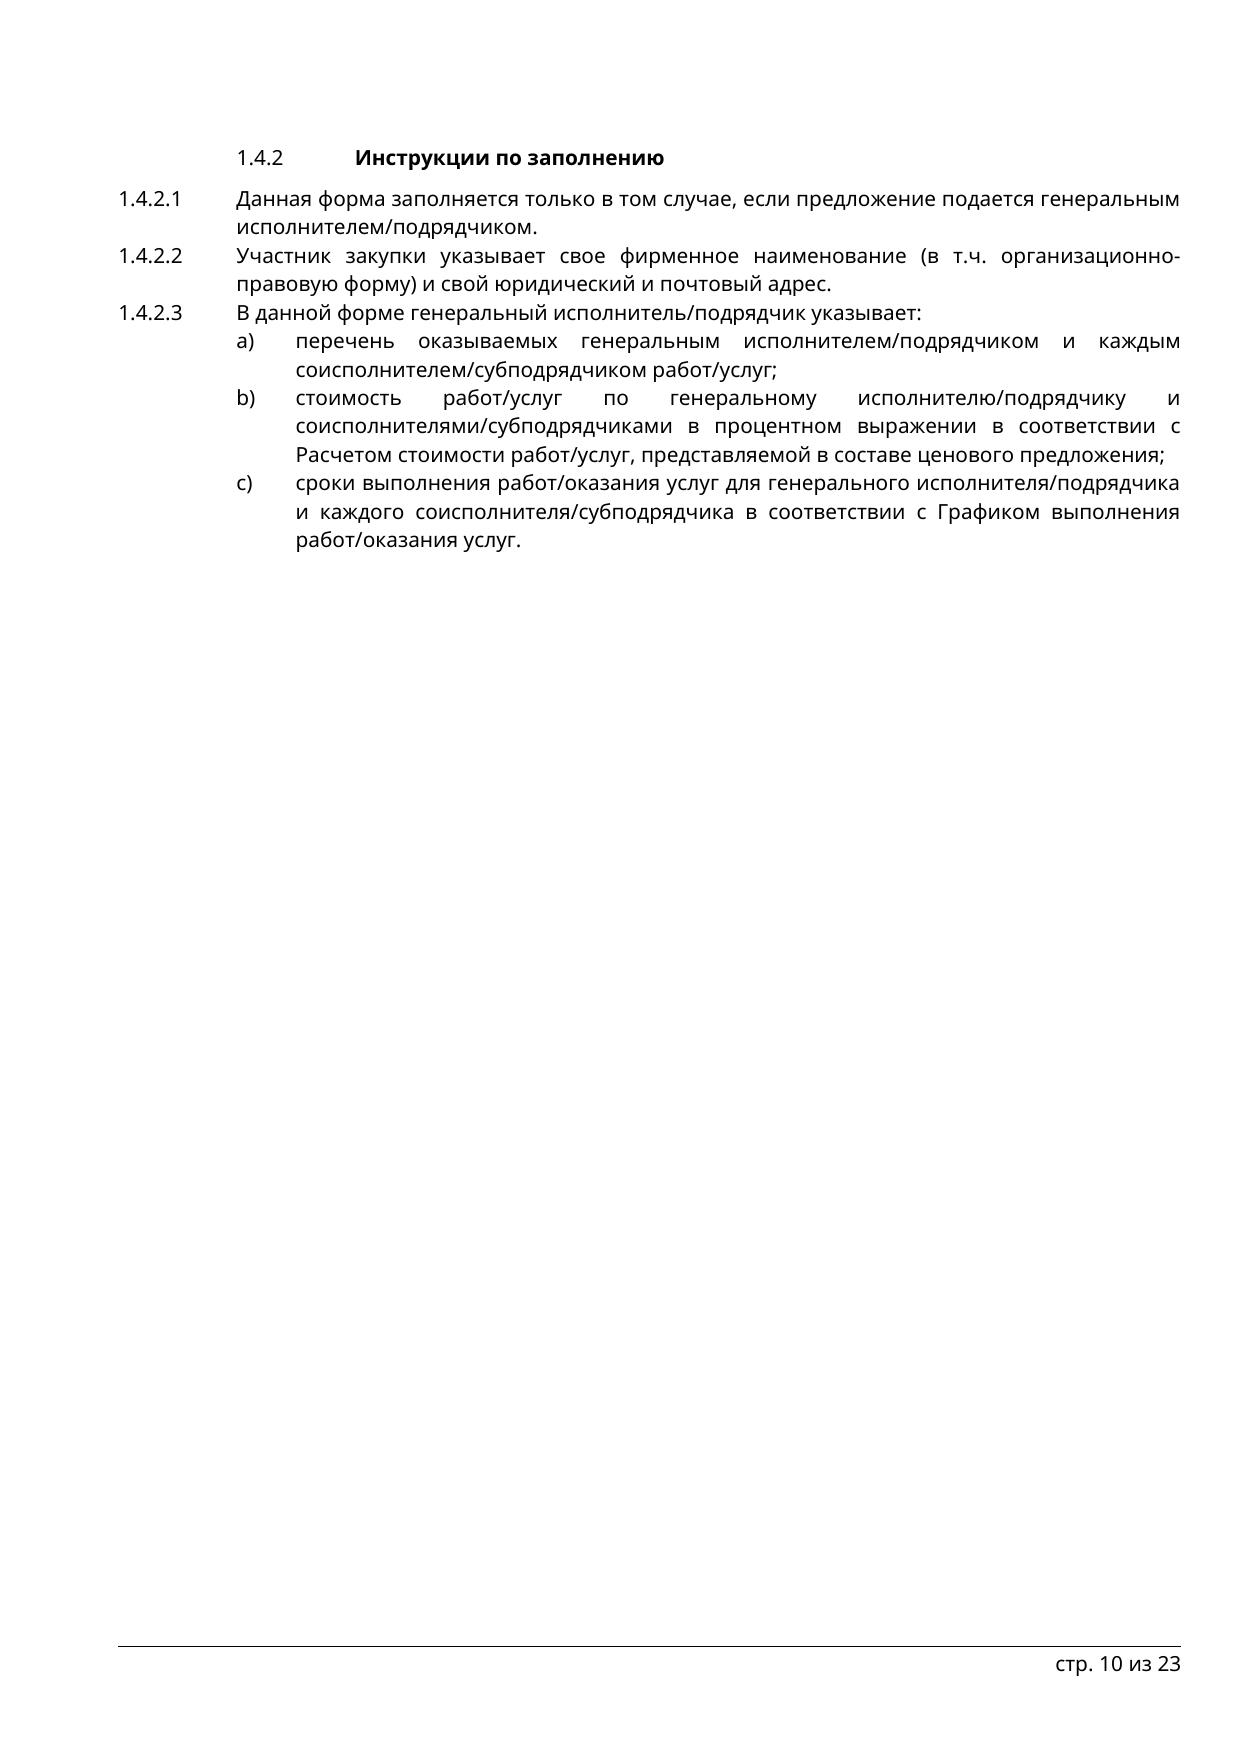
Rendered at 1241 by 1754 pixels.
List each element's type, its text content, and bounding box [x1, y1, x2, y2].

list Участник закупки указывает свое фирменное наименование (в т.ч. организационно-правовую форму) и свой юридический и почтовый адрес. [118, 241, 1181, 298]
text Инструкции по заполнению [236, 143, 1181, 172]
list стоимость работ/услуг по генеральному исполнителю/подрядчику и соисполнителями/субподрядчиками в процентном выражении в соответствии с Расчетом стоимости работ/услуг, представляемой в составе ценового предложения; [236, 383, 1181, 468]
list сроки выполнения работ/оказания услуг для генерального исполнителя/подрядчика и каждого соисполнителя/субподрядчика в соответствии с Графиком выполнения работ/оказания услуг. [236, 468, 1181, 554]
list В данной форме генеральный исполнитель/подрядчик указывает: [118, 298, 1181, 326]
list перечень оказываемых генеральным исполнителем/подрядчиком и каждым соисполнителем/субподрядчиком работ/услуг; [236, 326, 1181, 383]
list Данная форма заполняется только в том случае, если предложение подается генеральным исполнителем/подрядчиком. [118, 184, 1181, 241]
